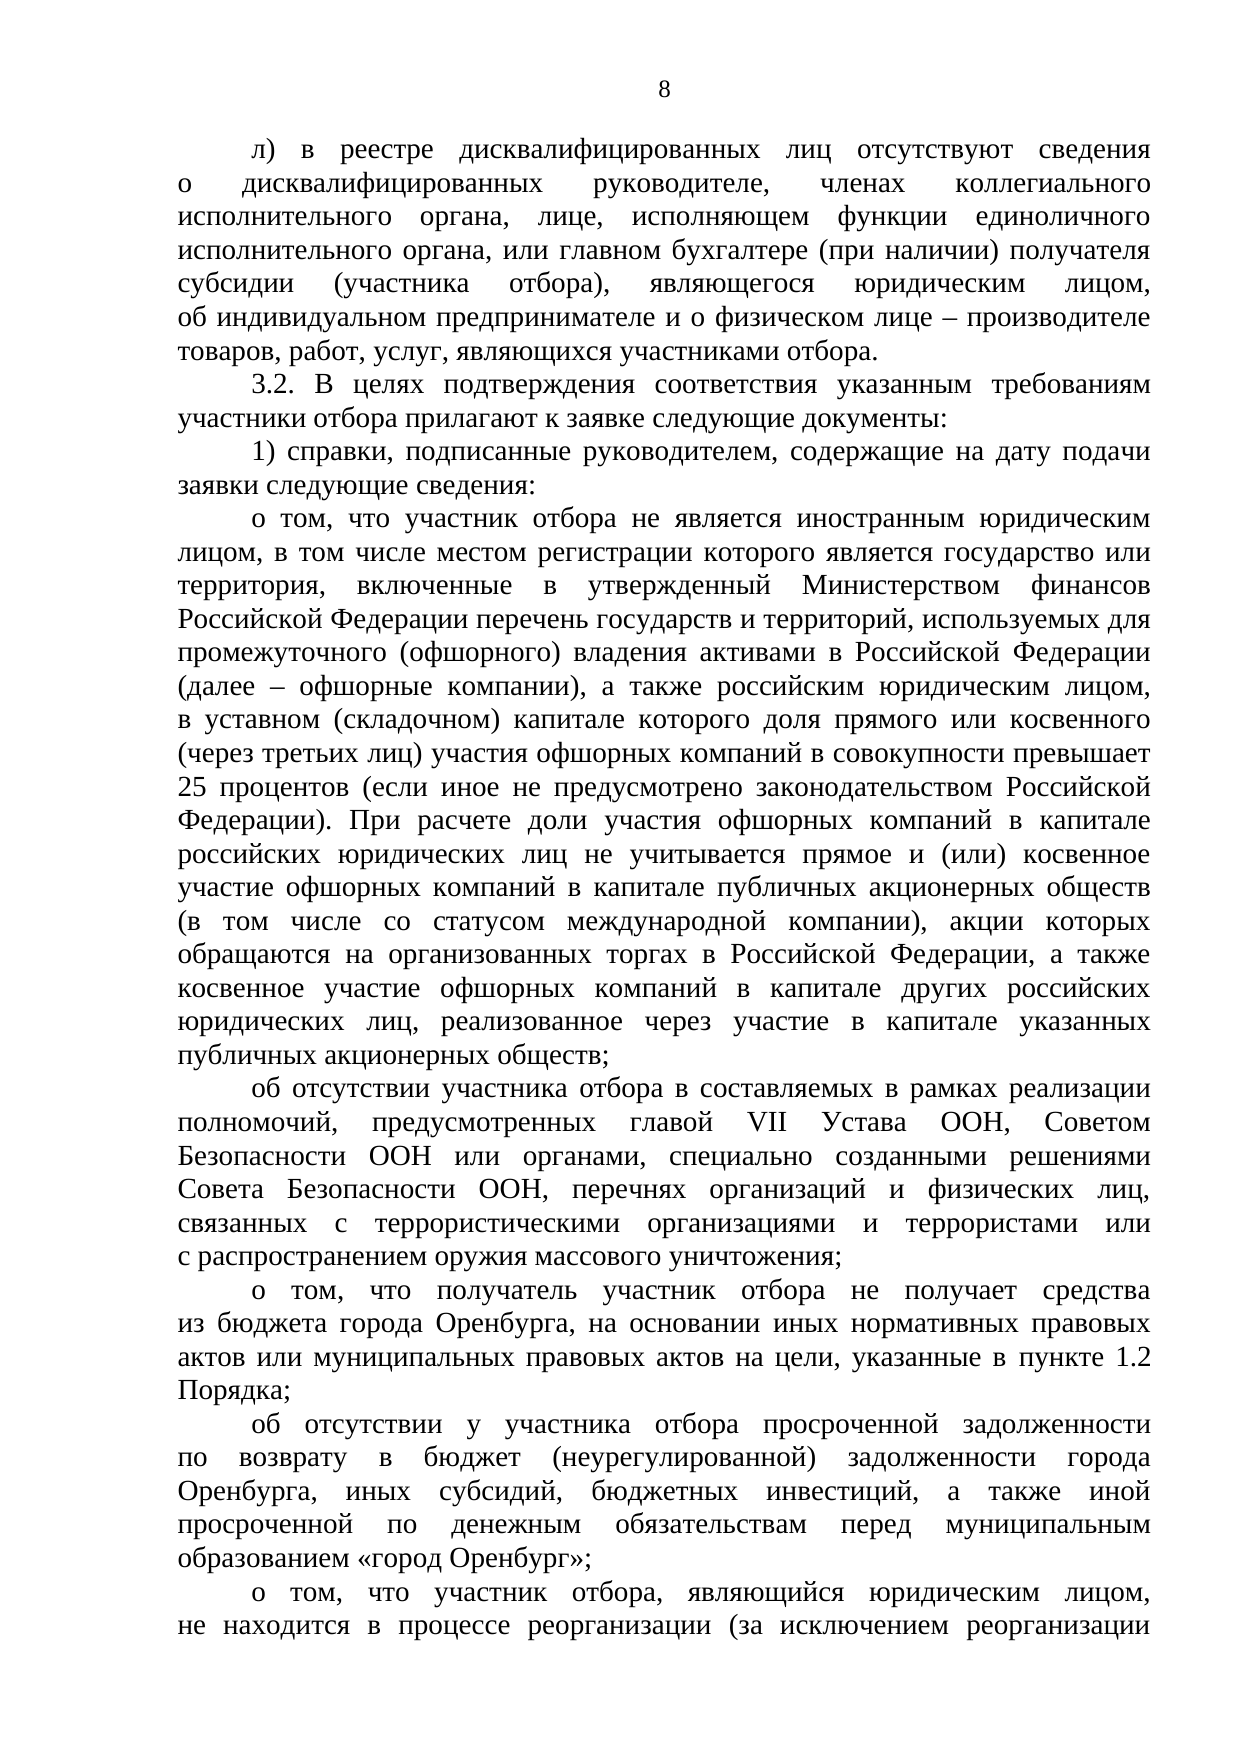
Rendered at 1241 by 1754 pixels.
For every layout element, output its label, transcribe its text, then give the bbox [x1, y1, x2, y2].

text о том, что получатель участник отбора не получает средства из бюджета города Оренбурга, на основании иных нормативных правовых актов или муниципальных правовых актов на цели, указанные в пункте 1.2 Порядка; [177, 1272, 1152, 1406]
text о том, что участник отбора не является иностранным юридическим лицом, в том числе местом регистрации которого является государство или территория, включенные в утвержденный Министерством финансов Российской Федерации перечень государств и территорий, используемых для промежуточного (офшорного) владения активами в Российской Федерации (далее – офшорные компании), а также российским юридическим лицом, в уставном (складочном) капитале которого доля прямого или косвенного (через третьих лиц) участия офшорных компаний в совокупности превышает 25 процентов (если иное не предусмотрено законодательством Российской Федерации). При расчете доли участия офшорных компаний в капитале российских юридических лиц не учитывается прямое и (или) косвенное участие офшорных компаний в капитале публичных акционерных обществ (в том числе со статусом международной компании), акции которых обращаются на организованных торгах в Российской Федерации, а также косвенное участие офшорных компаний в капитале других российских юридических лиц, реализованное через участие в капитале указанных публичных акционерных обществ; [177, 500, 1152, 1071]
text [177, 1574, 1152, 1641]
text л) в реестре дисквалифицированных лиц отсутствуют сведения о дисквалифицированных руководителе, членах коллегиального исполнительного органа, лице, исполняющем функции единоличного исполнительного органа, или главном бухгалтере (при наличии) получателя субсидии (участника отбора), являющегося юридическим лицом, об индивидуальном предпринимателе и о физическом лице – производителе товаров, работ, услуг, являющихся участниками отбора. [177, 131, 1152, 366]
text об отсутствии участника отбора в составляемых в рамках реализации полномочий, предусмотренных главой VII Устава ООН, Советом Безопасности ООН или органами, специально созданными решениями Совета Безопасности ООН, перечнях организаций и физических лиц, связанных с террористическими организациями и террористами или с распространением оружия массового уничтожения; [177, 1071, 1152, 1272]
text об отсутствии у участника отбора просроченной задолженности по возврату в бюджет (неурегулированной) задолженности города Оренбурга, иных субсидий, бюджетных инвестиций, а также иной просроченной по денежным обязательствам перед муниципальным образованием «город Оренбург»; [177, 1406, 1152, 1574]
text 3.2. В целях подтверждения соответствия указанным требованиям участники отбора прилагают к заявке следующие документы: [177, 366, 1152, 433]
text 1) справки, подписанные руководителем, содержащие на дату подачи заявки следующие сведения: [177, 433, 1152, 500]
